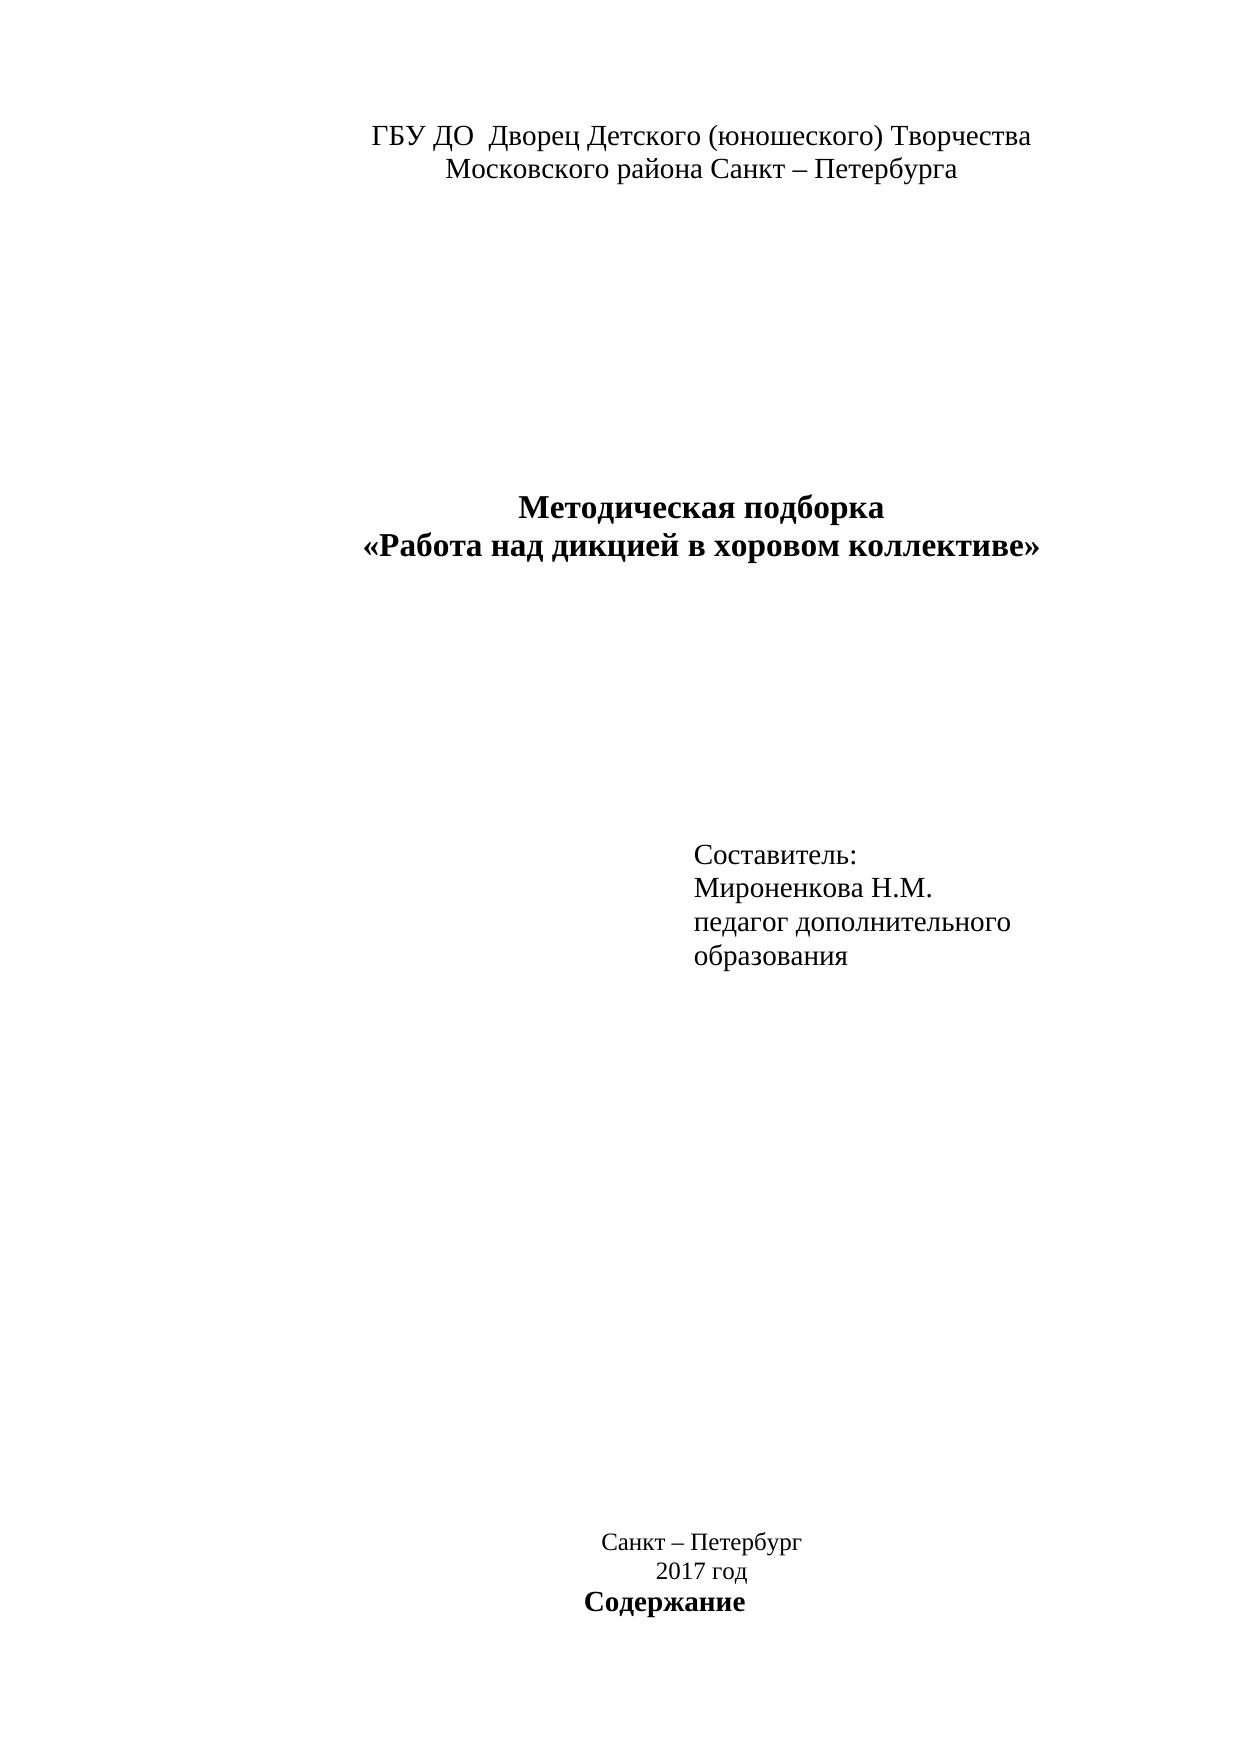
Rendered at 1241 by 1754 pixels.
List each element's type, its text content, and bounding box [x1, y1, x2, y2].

text ГБУ ДО Дворец Детского (юношеского) Творчества [177, 118, 1152, 152]
text Мироненкова Н.М. [619, 871, 1152, 904]
text Содержание [177, 1584, 1152, 1618]
text Московского района Санкт – Петербурга [177, 152, 1152, 185]
text Методическая подборка [177, 487, 1152, 525]
text Санкт – Петербург [177, 1527, 1152, 1556]
text педагог дополнительного образования [693, 904, 1152, 971]
text 2017 год [177, 1556, 1152, 1584]
text Составитель: [620, 837, 1152, 871]
text «Работа над дикцией в хоровом коллективе» [177, 525, 1152, 564]
